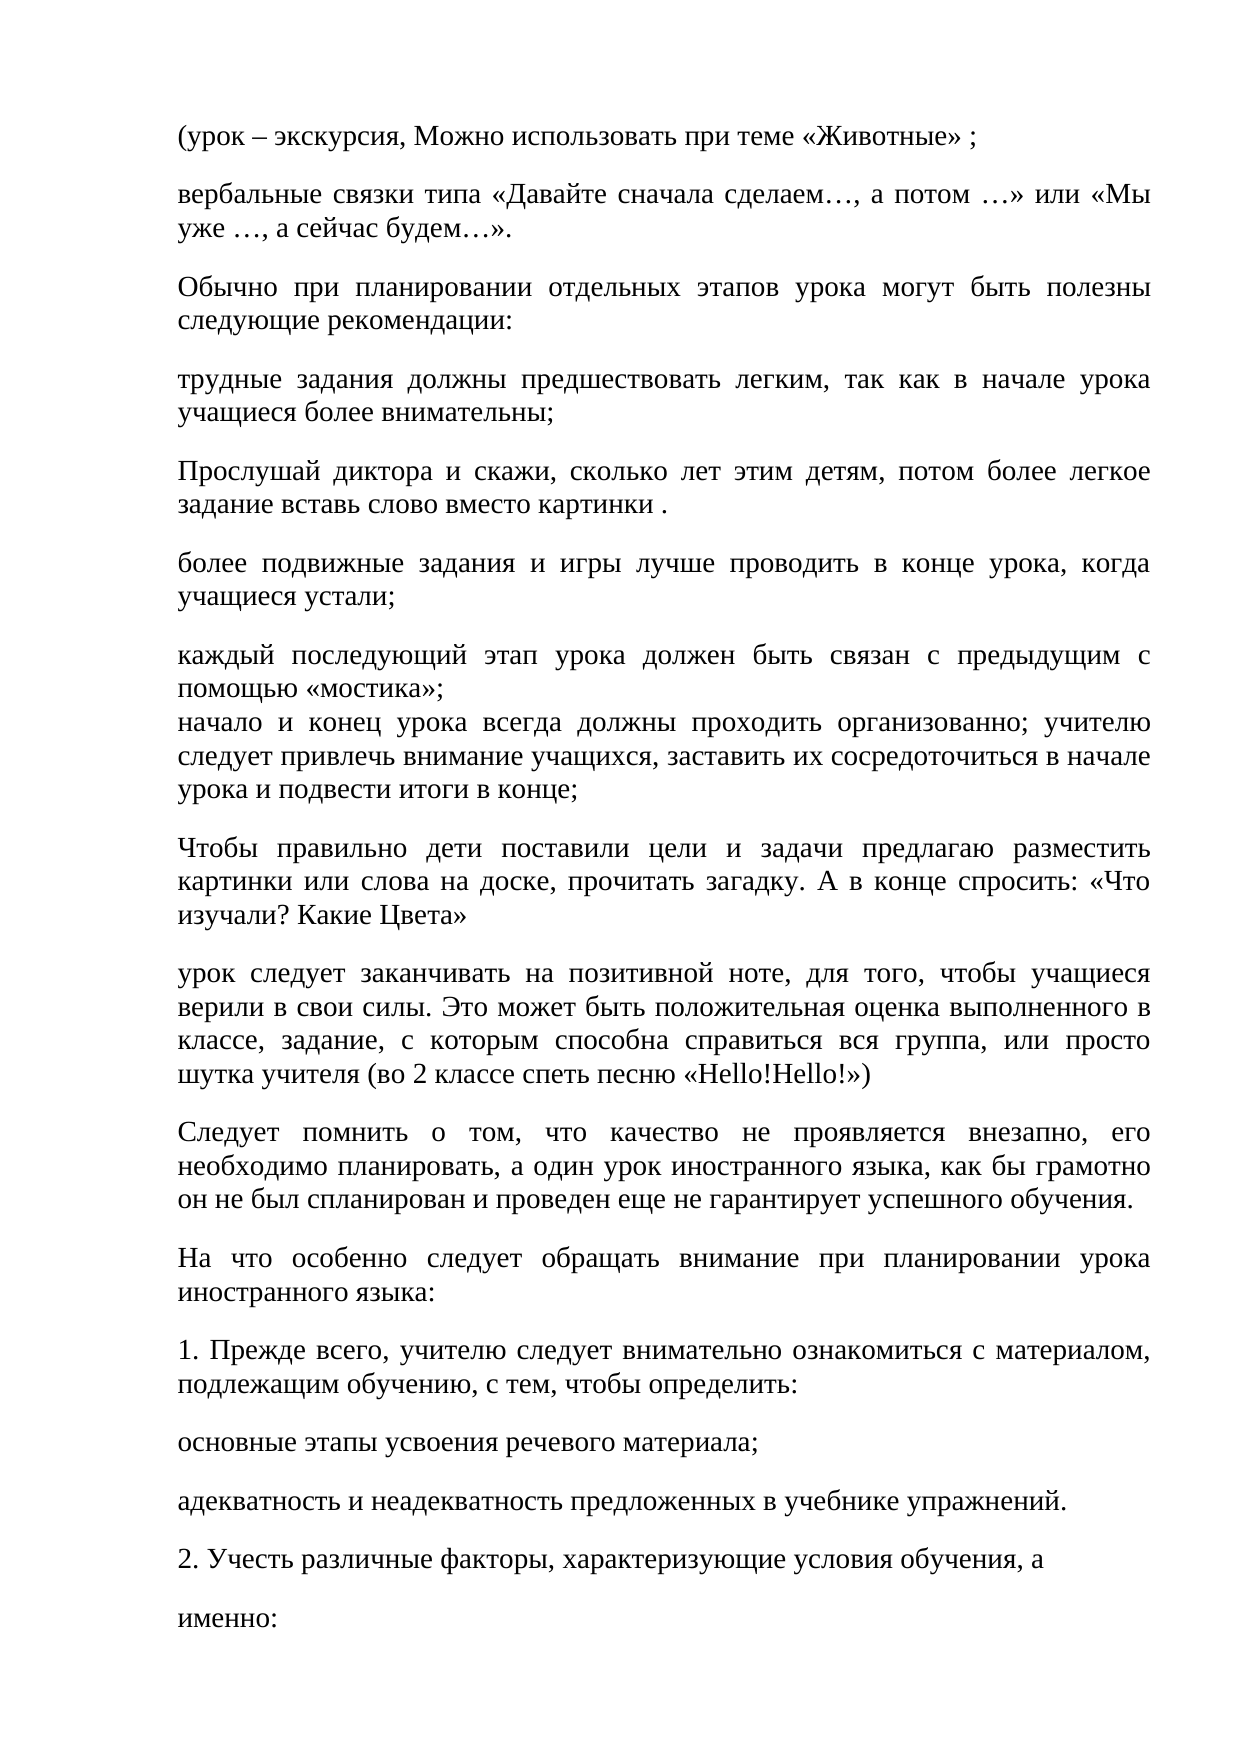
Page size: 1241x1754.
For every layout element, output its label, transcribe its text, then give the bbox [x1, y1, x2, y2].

text Следует помнить о том, что качество не проявляется внезапно, его необходимо планировать, а один урок иностранного языка, как бы грамотно он не был спланирован и проведен еще не гарантирует успешного обучения. [177, 1114, 1152, 1215]
text каждый последующий этап урока должен быть связан с предыдущим с помощью «мостика»; [177, 637, 1152, 704]
text Прослушай диктора и скажи, сколько лет этим детям, потом более легкое задание вставь слово вместо картинки . [177, 453, 1152, 520]
text трудные задания должны предшествовать легким, так как в начале урока учащиеся более внимательны; [177, 361, 1152, 428]
text именно: [177, 1600, 1152, 1633]
text вербальные связки типа «Давайте сначала сделаем…, а потом …» или «Мы уже …, а сейчас будем…». [177, 177, 1152, 244]
text Обычно при планировании отдельных этапов урока могут быть полезны следующие рекомендации: [177, 269, 1152, 336]
text начало и конец урока всегда должны проходить организованно; учителю следует привлечь внимание учащихся, заставить их сосредоточиться в начале урока и подвести итоги в конце; [177, 704, 1152, 805]
text Чтобы правильно дети поставили цели и задачи предлагаю разместить картинки или слова на доске, прочитать загадку. А в конце спросить: «Что изучали? Какие Цвета» [177, 830, 1152, 930]
text основные этапы усвоения речевого материала; [177, 1424, 1152, 1458]
text урок следует заканчивать на позитивной ноте, для того, чтобы учащиеся верили в свои силы. Это может быть положительная оценка выполненного в классе, задание, с которым способна справиться вся группа, или просто шутка учителя (во 2 классе спеть песню «Hello!Нello!») [177, 955, 1152, 1089]
text (урок – экскурсия, Можно использовать при теме «Животные» ; [177, 118, 1152, 152]
text На что особенно следует обращать внимание при планировании урока иностранного языка: [177, 1240, 1152, 1307]
text 2. Учесть различные факторы, характеризующие условия обучения, а [177, 1541, 1152, 1575]
text 1. Прежде всего, учителю следует внимательно ознакомиться с материалом, подлежащим обучению, с тем, чтобы определить: [177, 1332, 1152, 1399]
text более подвижные задания и игры лучше проводить в конце урока, когда учащиеся устали; [177, 545, 1152, 612]
text адекватность и неадекватность предложенных в учебнике упражнений. [177, 1483, 1152, 1516]
